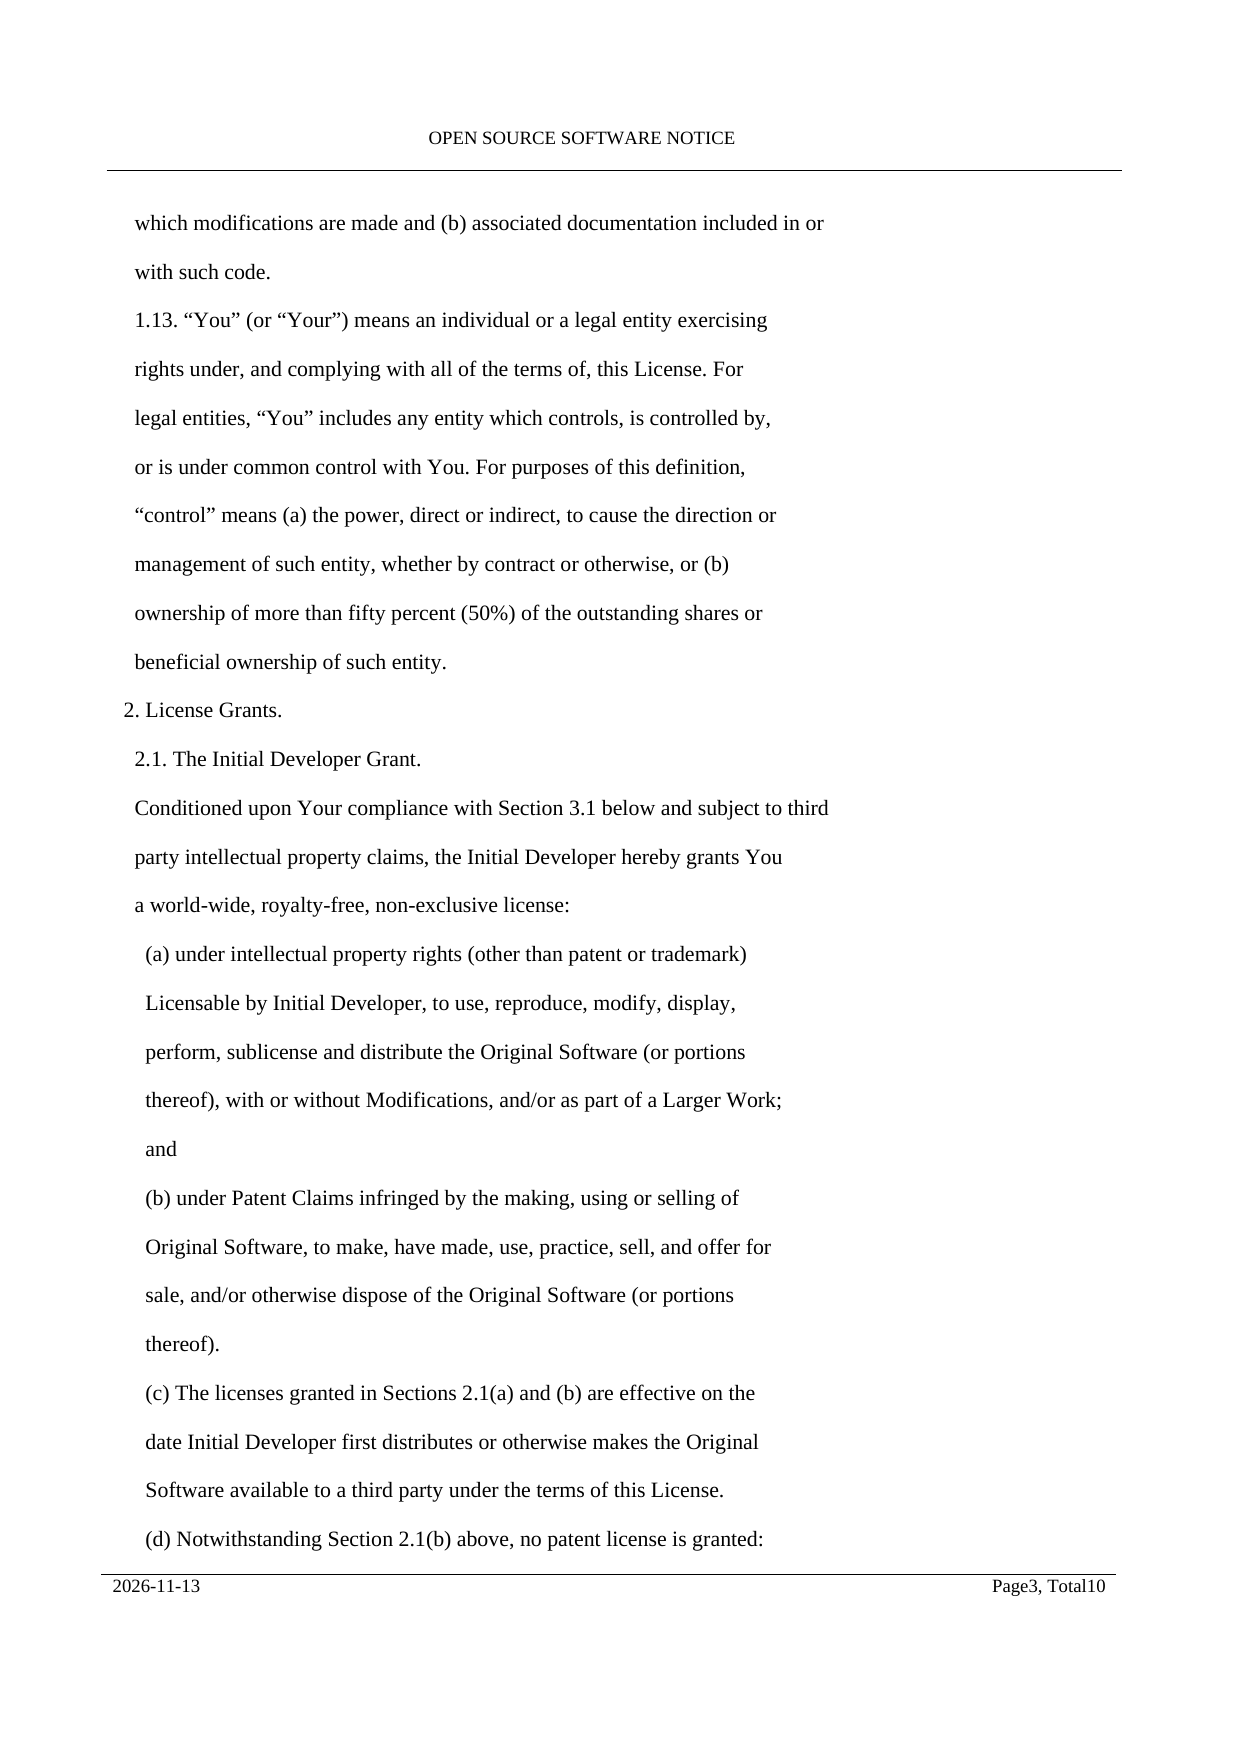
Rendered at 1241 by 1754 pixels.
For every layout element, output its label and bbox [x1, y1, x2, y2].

text [112, 206, 1128, 1555]
